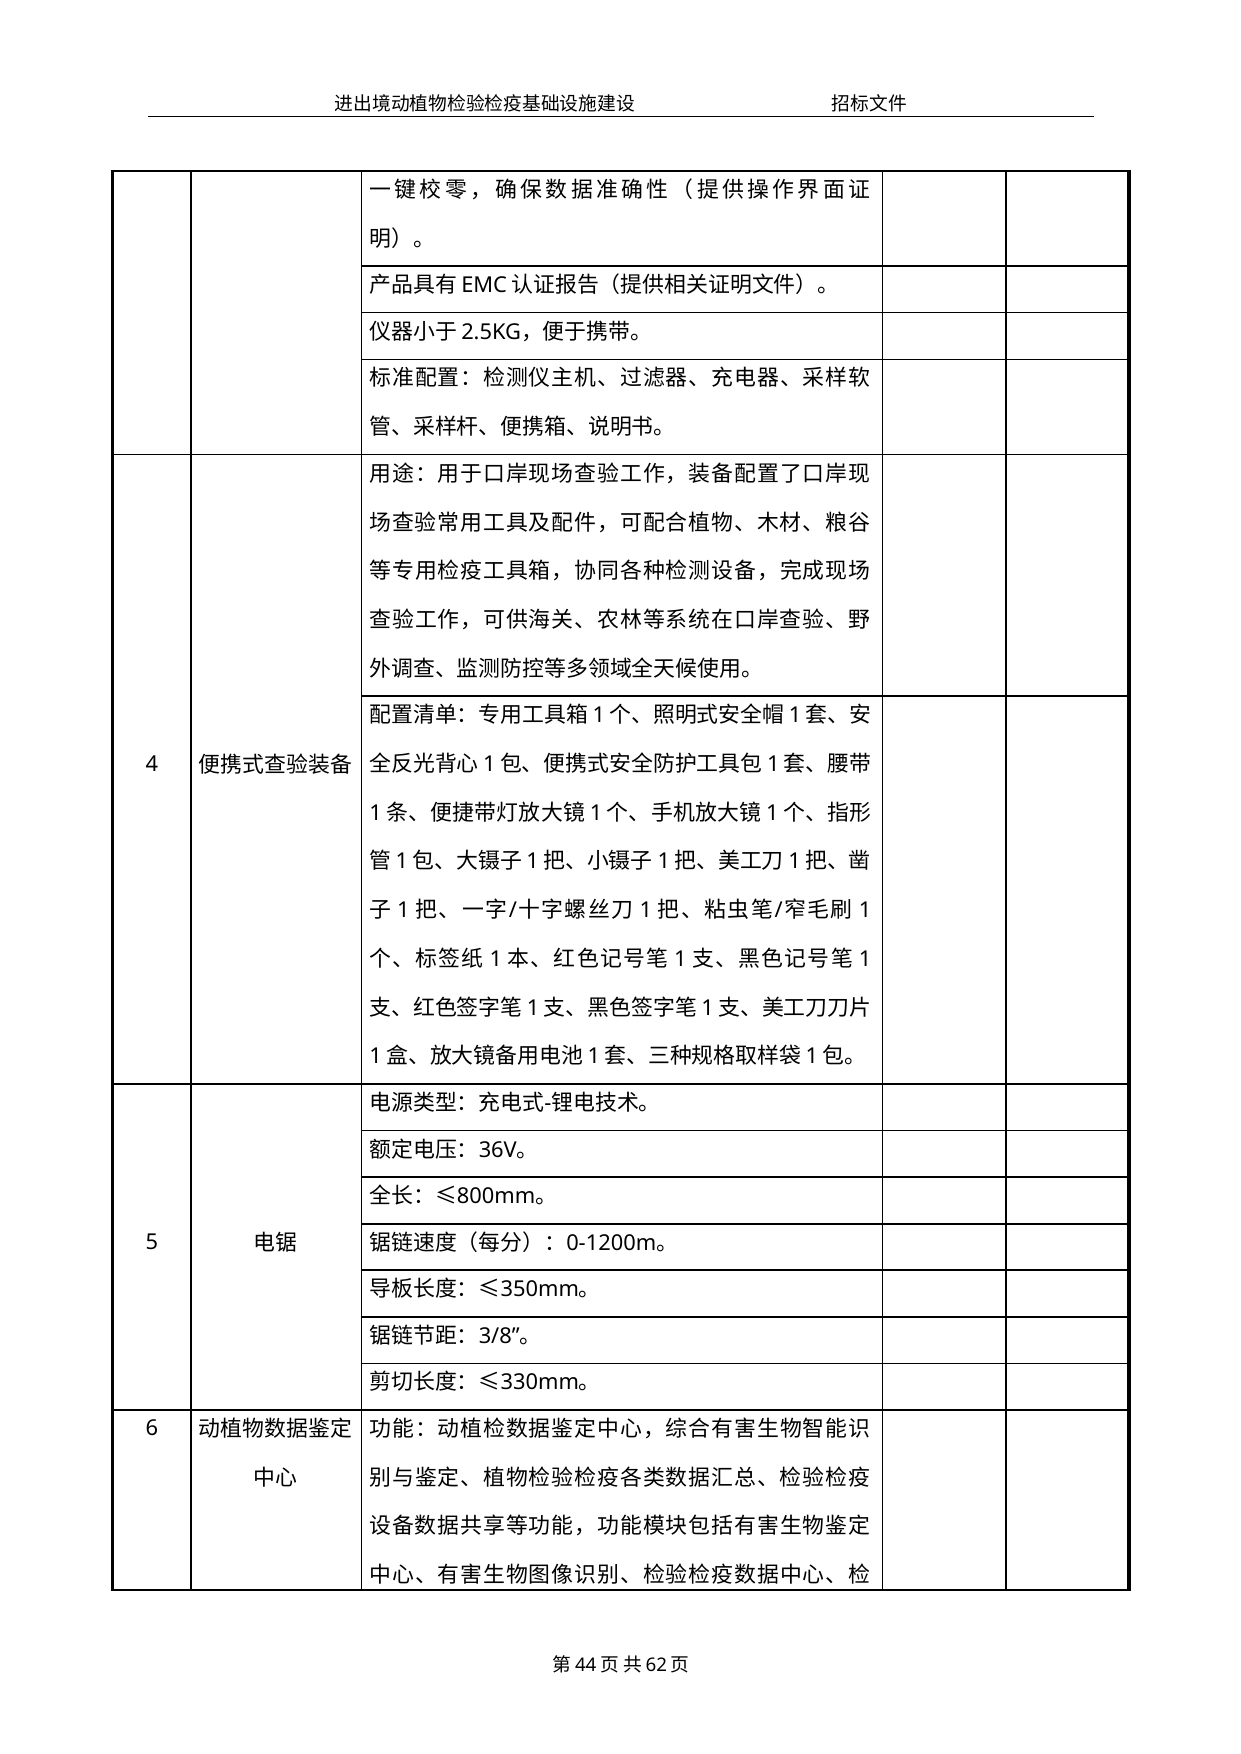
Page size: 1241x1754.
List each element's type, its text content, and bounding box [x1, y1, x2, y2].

table_cell [883, 1225, 1005, 1269]
table_cell [1007, 1178, 1127, 1223]
table_cell [1007, 1225, 1127, 1269]
table_cell 产品具有EMC认证报告（提供相关证明文件）。 [362, 267, 882, 312]
table_cell 5 [114, 1085, 190, 1409]
table_cell [1007, 697, 1127, 1083]
table_cell 一键校零，确保数据准确性（提供操作界面证明）。 [362, 172, 882, 265]
table_cell [1007, 1085, 1127, 1130]
table_cell [1007, 1411, 1127, 1589]
table_cell [883, 360, 1005, 454]
table_cell 标准配置：检测仪主机、过滤器、充电器、采样软管、采样杆、便携箱、说明书。 [362, 360, 882, 454]
table_cell [883, 697, 1005, 1083]
table_cell 剪切长度：≤330mm。 [362, 1364, 882, 1409]
table_cell 动植物数据鉴定中心 [192, 1411, 361, 1589]
table_cell 锯链速度（每分）：0-1200m。 [362, 1225, 882, 1269]
table_cell 额定电压：36V。 [362, 1131, 882, 1176]
table_cell [1007, 455, 1127, 695]
table_cell 4 [114, 455, 190, 1083]
table_cell [1007, 1271, 1127, 1316]
table_cell 全长：≤800mm。 [362, 1178, 882, 1223]
table_cell 电锯 [192, 1085, 361, 1409]
table_cell [883, 1364, 1005, 1409]
table_cell [883, 455, 1005, 695]
table_cell [883, 1131, 1005, 1176]
table_cell 6 [114, 1411, 190, 1589]
table_cell 配置清单：专用工具箱1个、照明式安全帽1套、安全反光背心1包、便携式安全防护工具包1套、腰带1条、便捷带灯放大镜1个、手机放大镜1个、指形管1包、大镊子1把、小镊子1把、美工刀1把、凿子1把、一字/十字螺丝刀1把、粘虫笔/窄毛刷1个、标签纸1本、红色记号笔1支、黑色记号笔1支、红色签字笔1支、黑色签字笔1支、美工刀刀片1盒、放大镜备用电池1套、三种规格取样袋1包。 [362, 697, 882, 1083]
table_cell 用途：用于口岸现场查验工作，装备配置了口岸现场查验常用工具及配件，可配合植物、木材、粮谷等专用检疫工具箱，协同各种检测设备，完成现场查验工作，可供海关、农林等系统在口岸查验、野外调查、监测防控等多领域全天候使用。 [362, 455, 882, 695]
table_cell [883, 1178, 1005, 1223]
table_cell 便携式查验装备 [192, 455, 361, 1083]
table_cell [883, 172, 1005, 265]
table_cell [883, 267, 1005, 312]
table_cell 导板长度：≤350mm。 [362, 1271, 882, 1316]
table_cell [883, 1085, 1005, 1130]
table_cell 电源类型：充电式-锂电技术。 [362, 1085, 882, 1130]
table_cell [1007, 172, 1127, 265]
table_cell [883, 1318, 1005, 1362]
table_cell [1007, 360, 1127, 454]
table_cell [1007, 1364, 1127, 1409]
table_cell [362, 1411, 882, 1589]
table_cell [883, 313, 1005, 358]
table_cell [1007, 313, 1127, 358]
table_cell [1007, 1131, 1127, 1176]
table_cell [1007, 267, 1127, 312]
table_cell [883, 1411, 1005, 1589]
table_cell 锯链节距：3/8”。 [362, 1318, 882, 1362]
table_cell [1007, 1318, 1127, 1362]
table_cell [883, 1271, 1005, 1316]
table_cell 仪器小于2.5KG，便于携带。 [362, 313, 882, 358]
